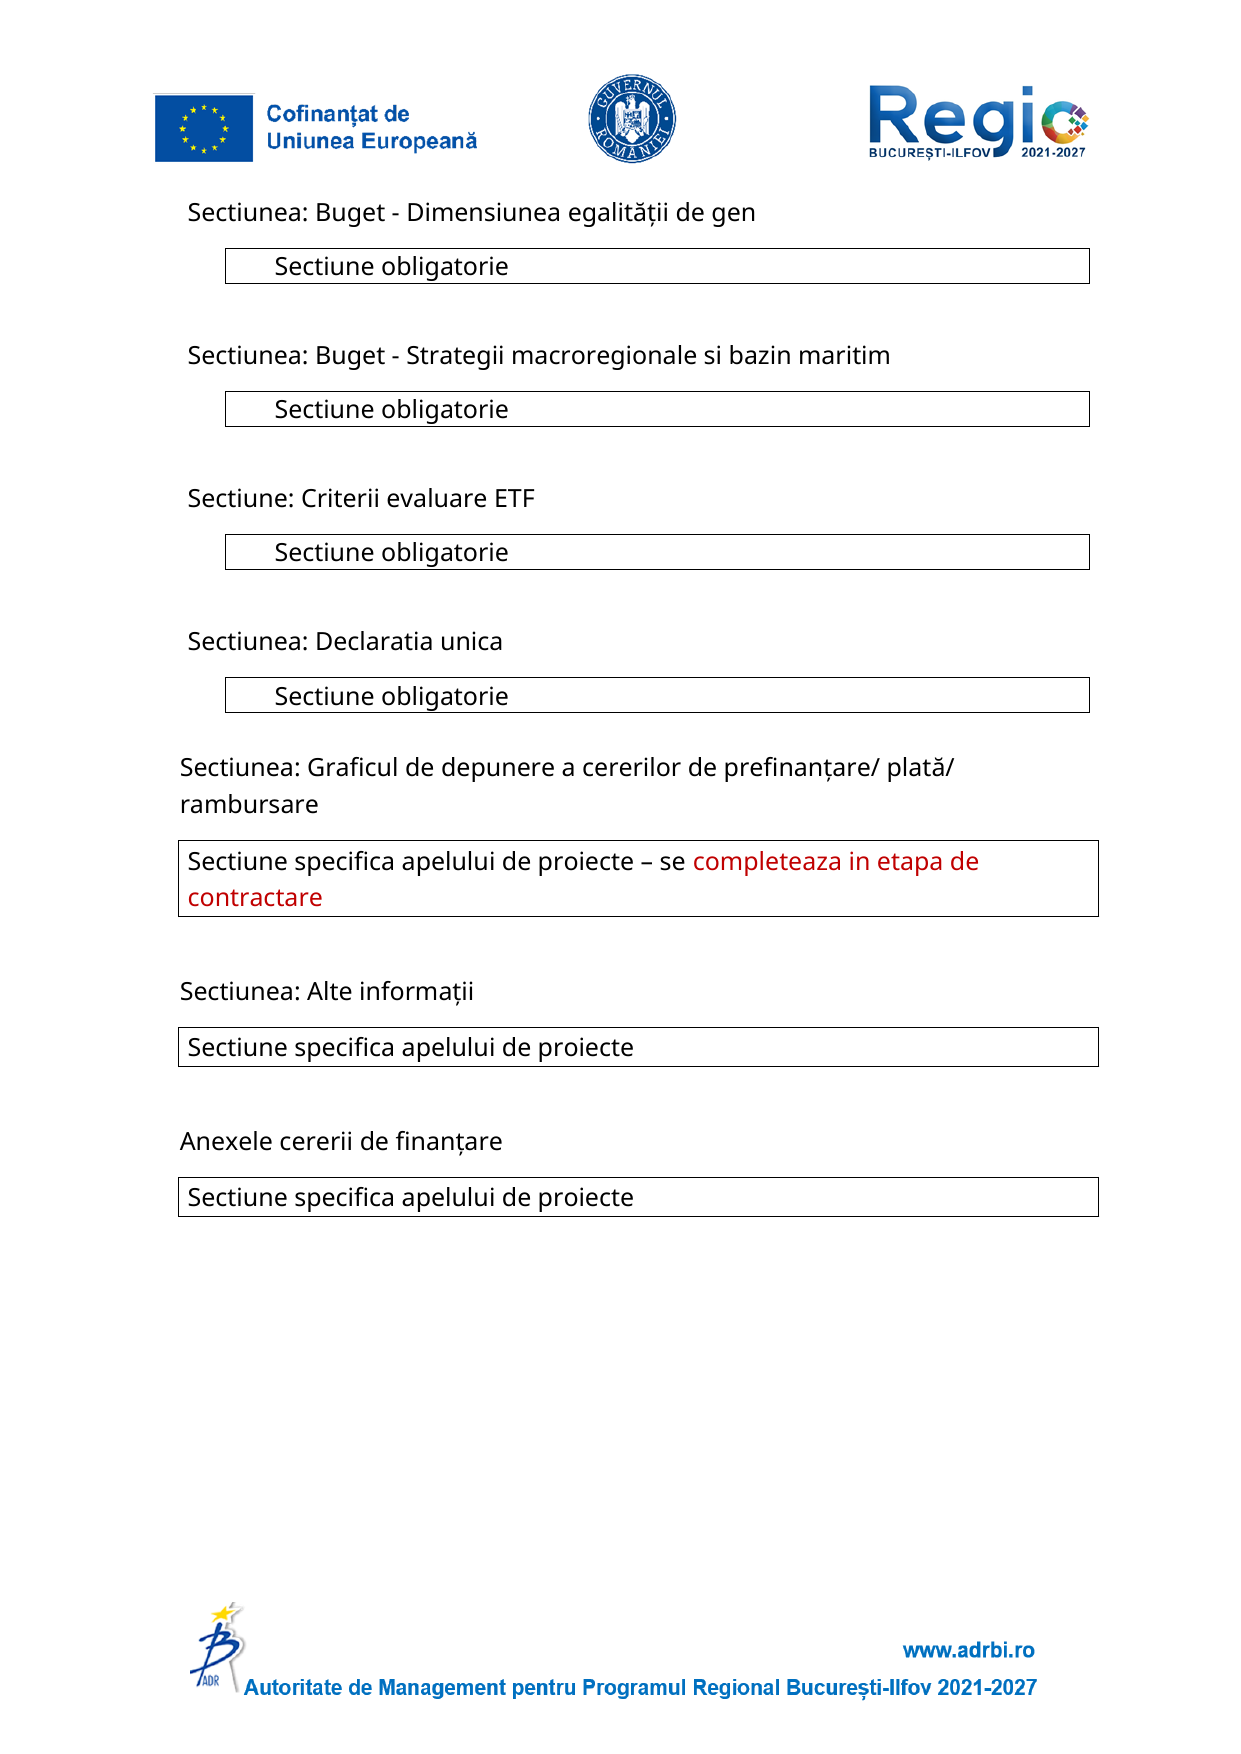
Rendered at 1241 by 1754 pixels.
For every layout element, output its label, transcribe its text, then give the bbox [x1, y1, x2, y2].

text Sectiune: Criterii evaluare ETF [187, 481, 1090, 515]
text Sectiune specifica apelului de proiecte – se completeaza in etapa de contractare [179, 841, 1098, 916]
text Sectiune specifica apelului de proiecte [179, 1028, 1098, 1066]
text Sectiunea: Buget - Dimensiunea egalității de gen [187, 194, 1090, 229]
picture [150, 73, 1091, 167]
text Sectiune specifica apelului de proiecte [179, 1178, 1098, 1216]
text Sectiunea: Declaratia unica [187, 624, 1090, 658]
picture [150, 1600, 1077, 1712]
table_header Sectiune obligatorie [226, 249, 1089, 283]
table_header Sectiune obligatorie [226, 392, 1089, 426]
table_header Sectiune obligatorie [226, 535, 1089, 569]
text Sectiunea: Buget - Strategii macroregionale si bazin maritim [187, 338, 1090, 372]
list Anexele cererii de finanțare [179, 1123, 1090, 1157]
list Sectiunea: Alte informații [179, 973, 1090, 1007]
list Sectiunea: Graficul de depunere a cererilor de prefinanțare/ plată/ rambursare [179, 750, 1090, 821]
table_header Sectiune obligatorie [226, 678, 1089, 712]
